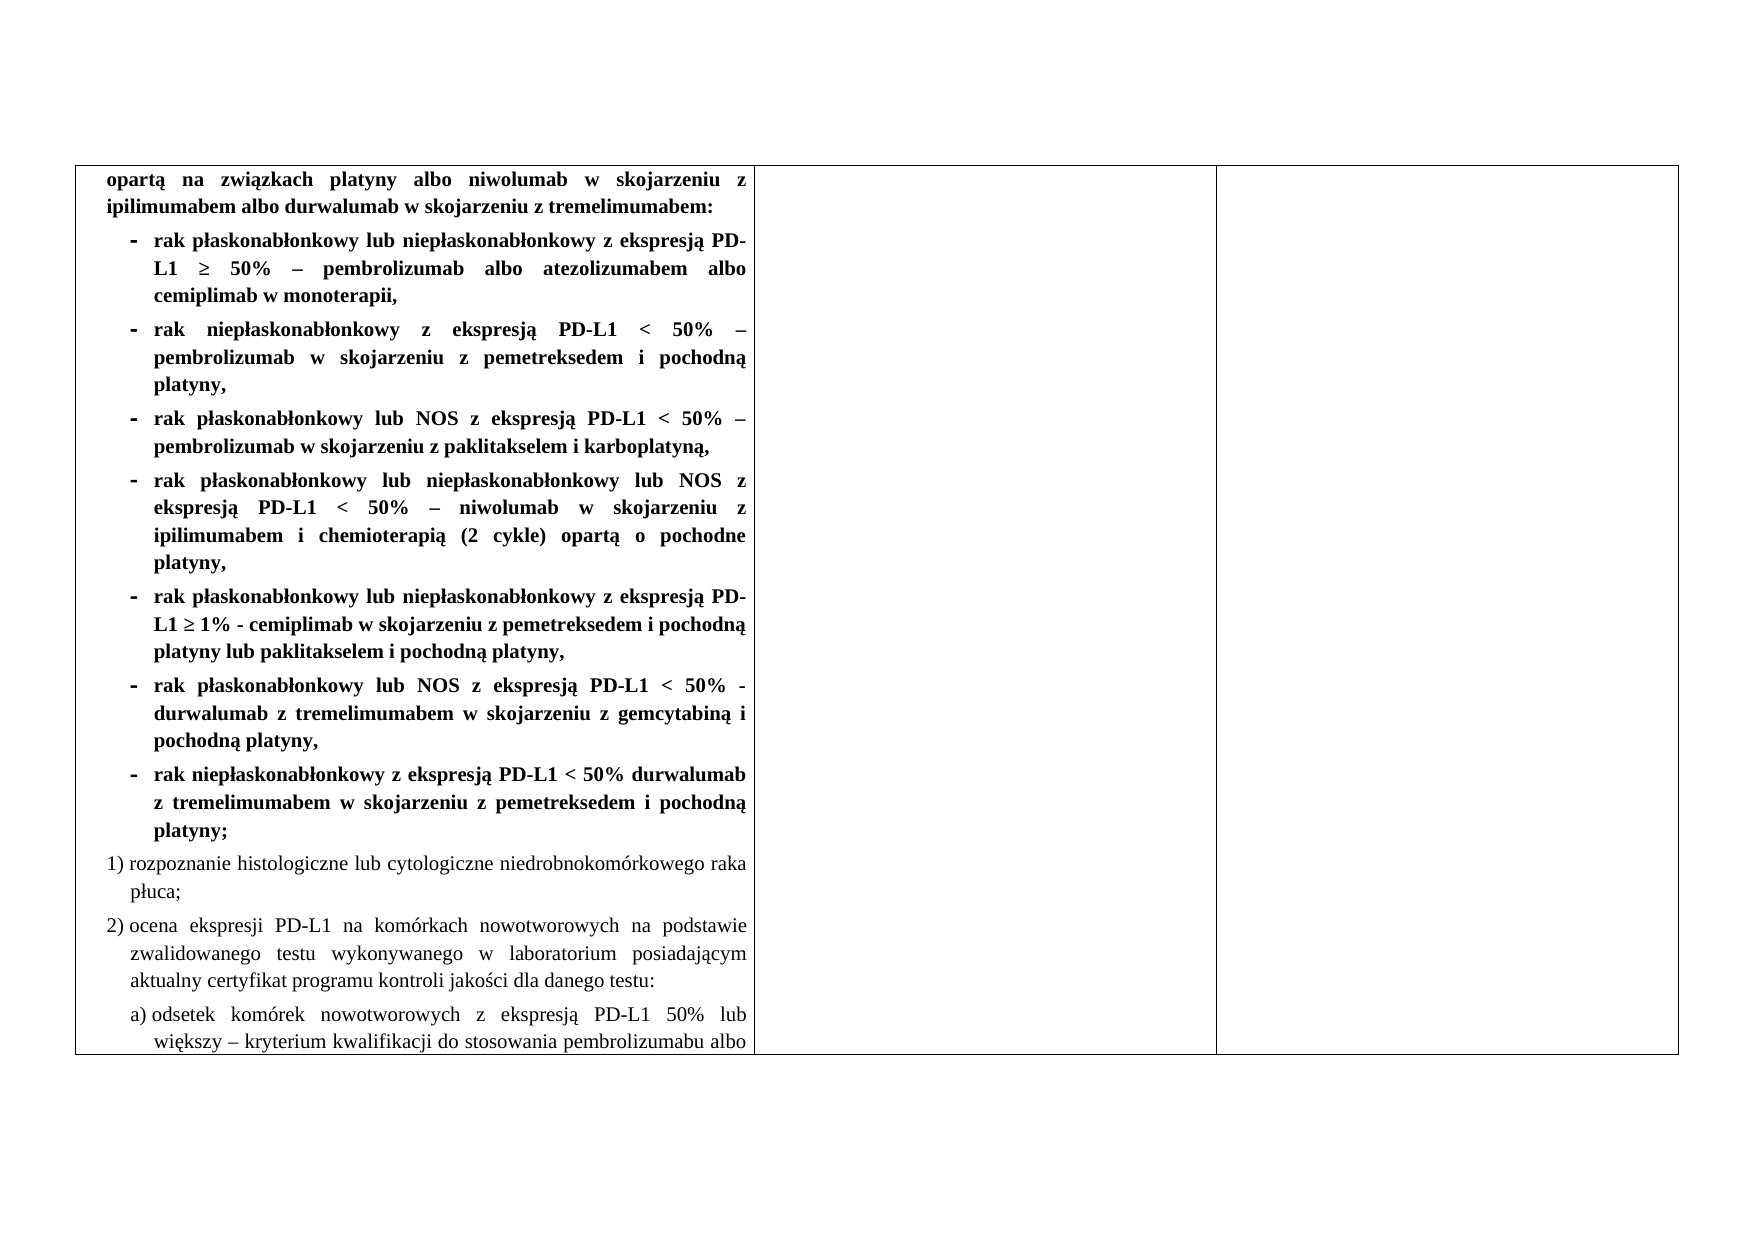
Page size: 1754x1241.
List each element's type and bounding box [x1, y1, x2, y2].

table_cell [755, 166, 1216, 1053]
table_cell [1217, 166, 1678, 1053]
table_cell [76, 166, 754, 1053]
